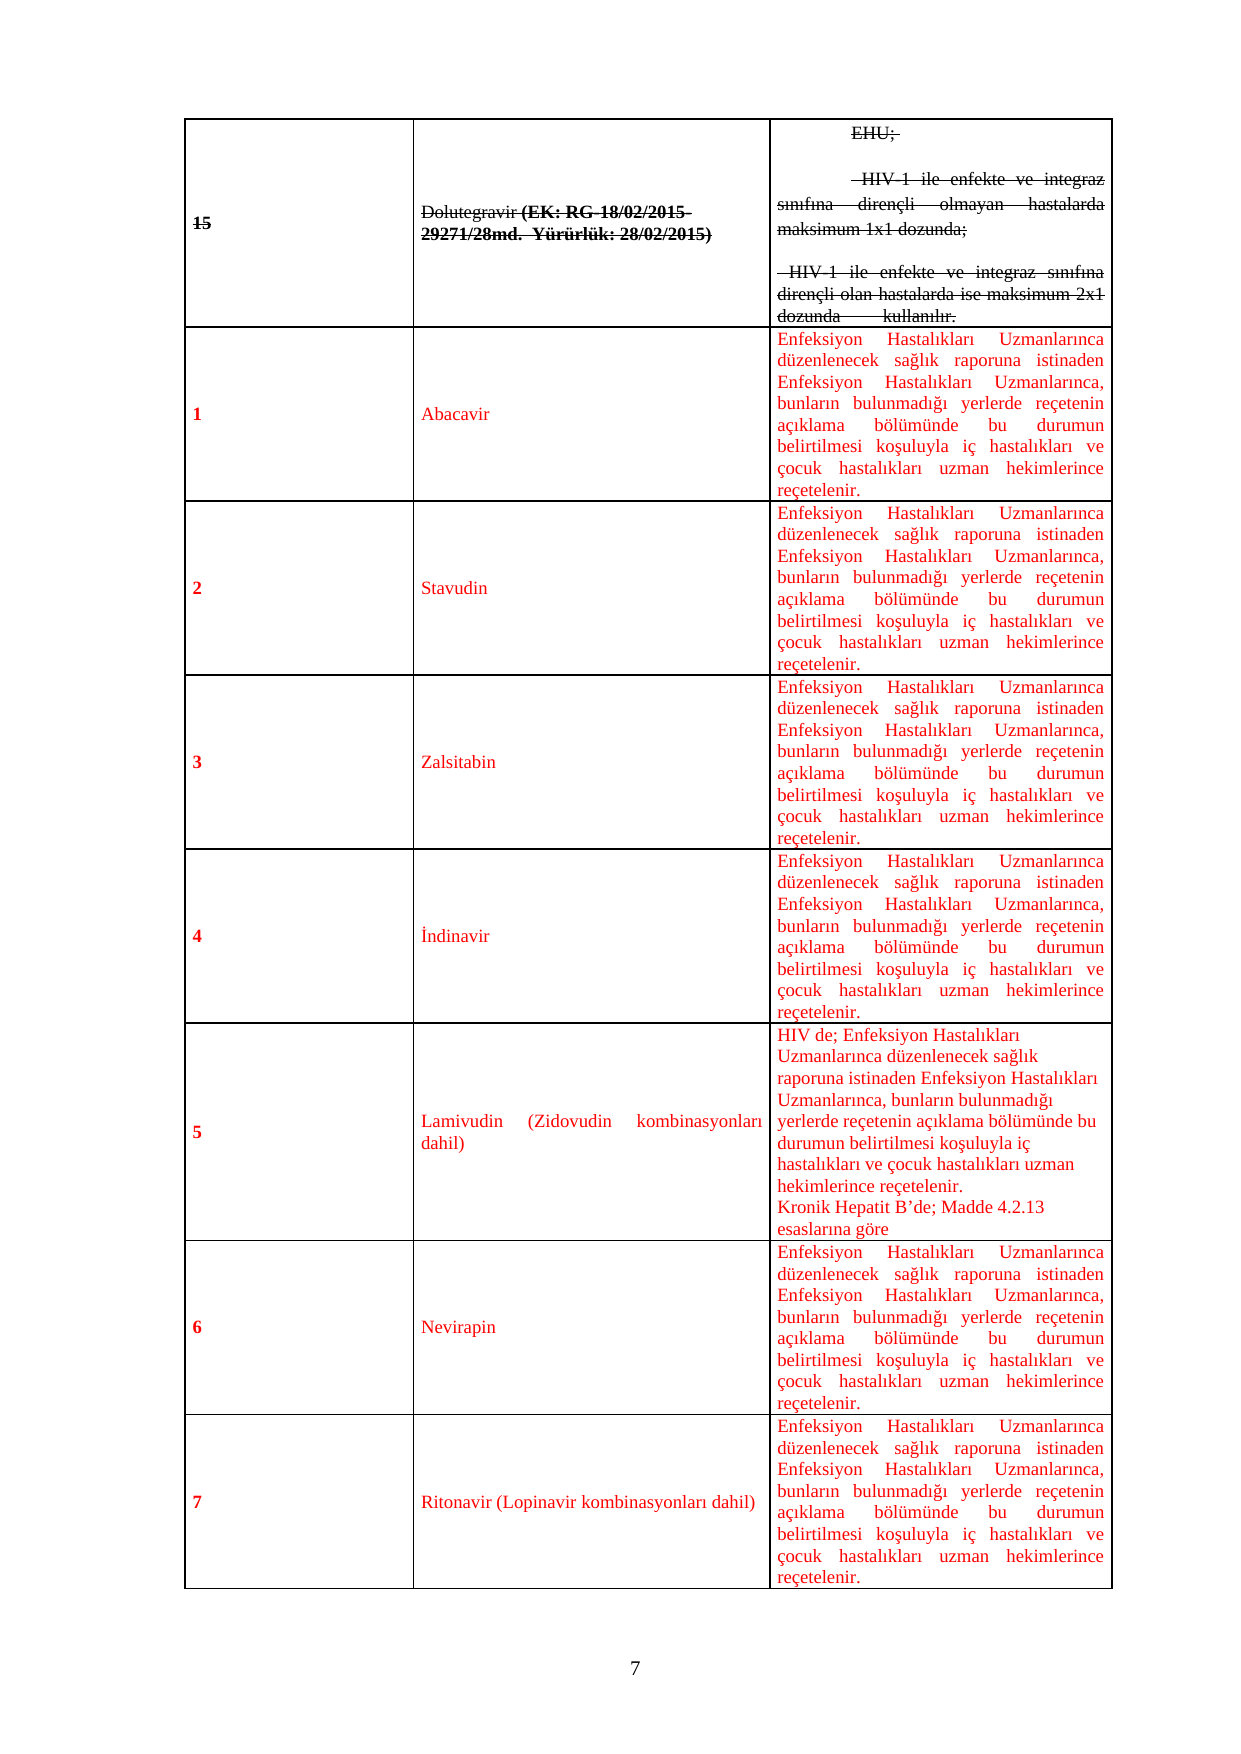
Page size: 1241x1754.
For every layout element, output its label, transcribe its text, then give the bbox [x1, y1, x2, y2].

table_cell 7 [186, 1415, 413, 1588]
table_cell 2 [186, 502, 413, 674]
table_cell Ritonavir (Lopinavir kombinasyonları dahil) [414, 1415, 769, 1588]
table_cell Stavudin [414, 502, 769, 674]
table_cell 6 [186, 1241, 413, 1413]
table_cell EHU; HIV-1 ile enfekte ve integraz sınıfına dirençli olmayan hastalarda maksimum 1x1 dozunda; HIV-1 ile enfekte ve integraz sınıfına dirençli olan hastalarda ise maksimum 2x1 dozunda kullanılır. [771, 120, 1111, 326]
table_cell 1 [186, 328, 413, 500]
table_cell 15 [186, 120, 413, 326]
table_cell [771, 1415, 1111, 1588]
table_cell Zalsitabin [414, 676, 769, 848]
table_cell İndinavir [414, 850, 769, 1022]
table_cell Lamivudin (Zidovudin kombinasyonları dahil) [414, 1024, 769, 1239]
table_cell 3 [186, 676, 413, 848]
table_cell Abacavir [414, 328, 769, 500]
table_cell HIV de; Enfeksiyon Hastalıkları Uzmanlarınca düzenlenecek sağlık raporuna istinaden Enfeksiyon Hastalıkları Uzmanlarınca, bunların bulunmadığı yerlerde reçetenin açıklama bölümünde bu durumun belirtilmesi koşuluyla iç hastalıkları ve çocuk hastalıkları uzman hekimlerince reçetelenir. Kronik Hepatit B’de; Madde 4.2.13 esaslarına göre [771, 1024, 1111, 1239]
table_cell 4 [186, 850, 413, 1022]
table_cell Nevirapin [414, 1241, 769, 1413]
table_cell 5 [186, 1024, 413, 1239]
table_cell Dolutegravir (EK: RG-18/02/2015-29271/28md. Yürürlük: 28/02/2015) [414, 120, 769, 326]
